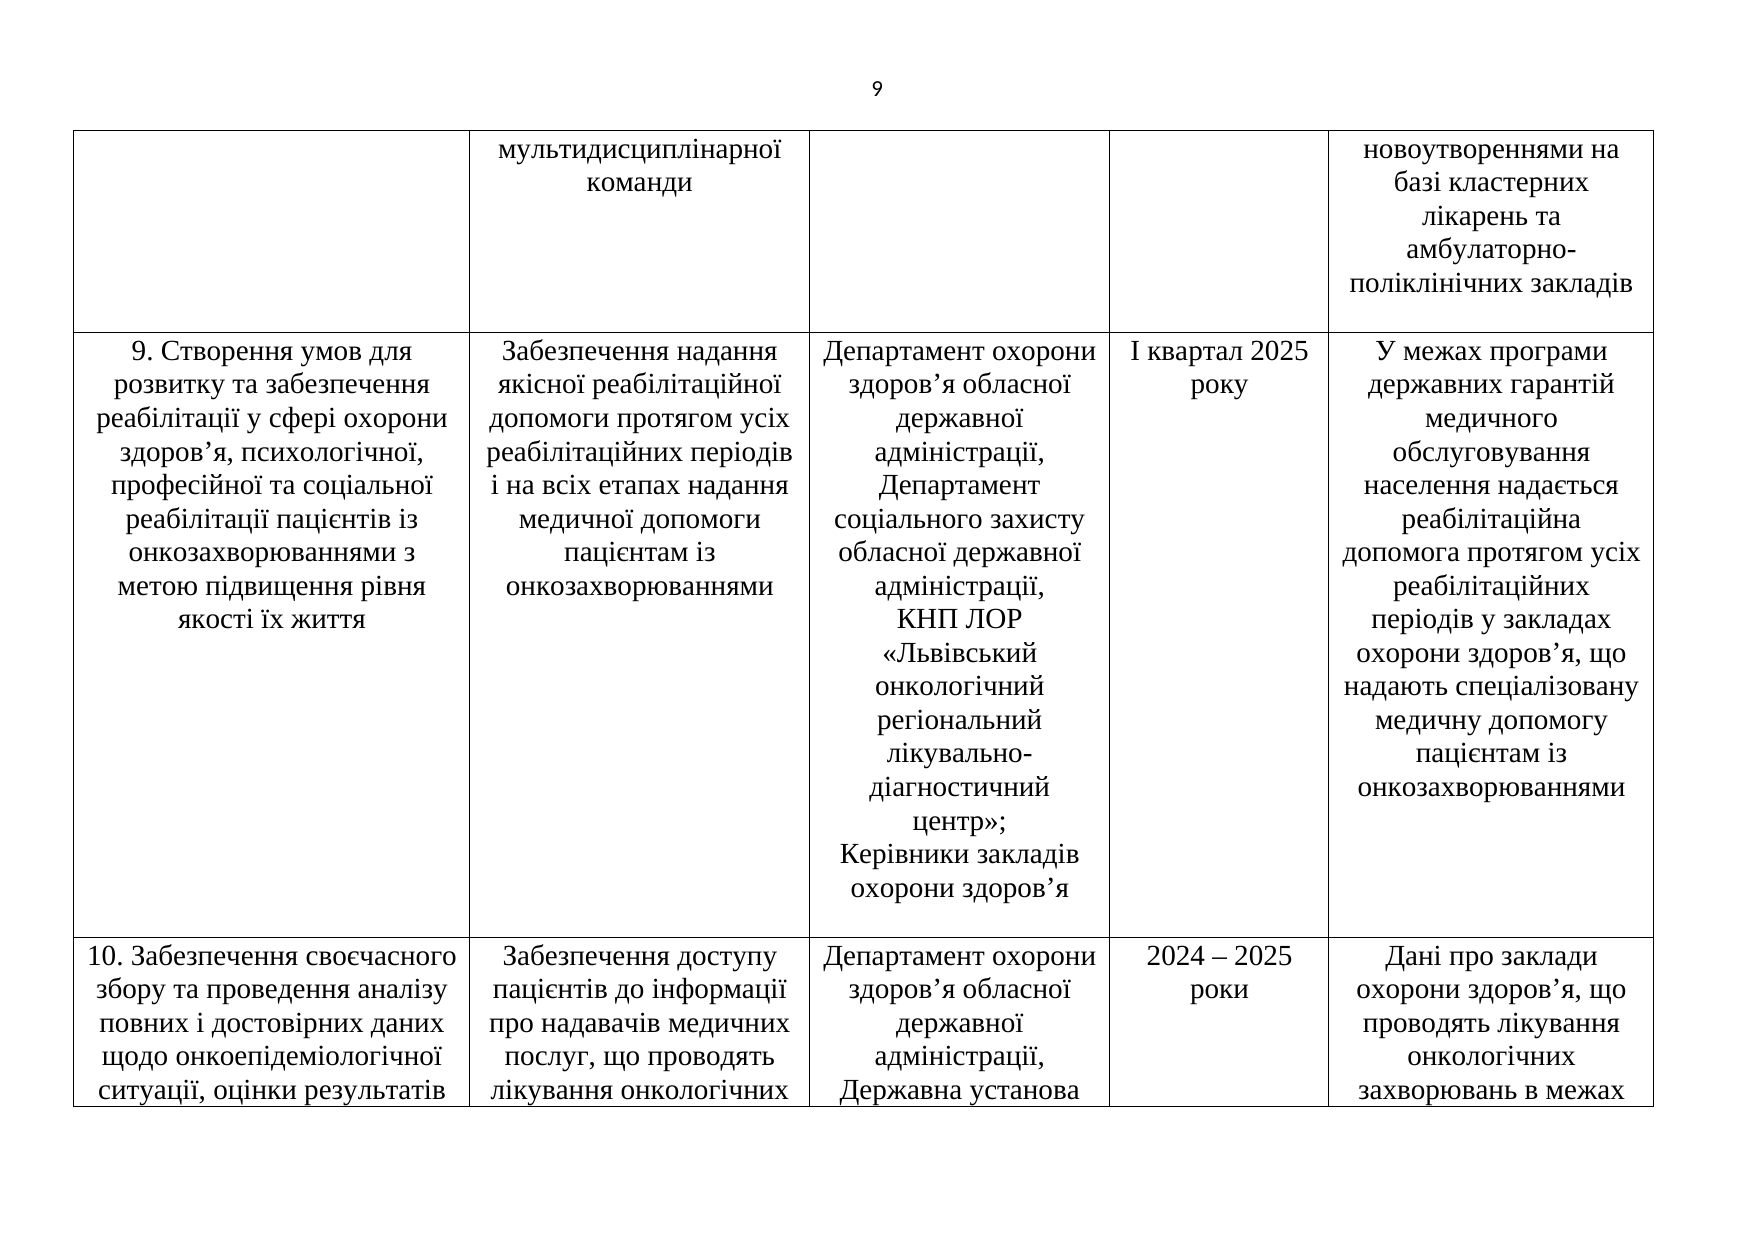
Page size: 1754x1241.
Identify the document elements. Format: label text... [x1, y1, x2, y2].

table_cell Департамент охорони здоров’я обласної державної адміністрації, Департамент соціального захисту обласної державної адміністрації, КНП ЛОР «Львівський онкологічний регіональний лікувально-діагностичний центр»; Керівники закладів охорони здоров’я [810, 333, 1109, 937]
table_cell 9. Створення умов для розвитку та забезпечення реабілітації у сфері охорони здоров’я, психологічної, професійної та соціальної реабілітації пацієнтів із онкозахворюваннями з метою підвищення рівня якості їх життя [74, 333, 469, 937]
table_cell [1329, 938, 1653, 1106]
table_cell І квартал 2025 року [1110, 333, 1328, 937]
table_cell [74, 938, 469, 1106]
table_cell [74, 131, 469, 332]
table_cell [810, 131, 1109, 332]
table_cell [1110, 131, 1328, 332]
table_cell У межах програми державних гарантій медичного обслуговування населення надається реабілітаційна допомога протягом усіх реабілітаційних періодів у закладах охорони здоров’я, що надають спеціалізовану медичну допомогу пацієнтам із онкозахворюваннями [1329, 333, 1653, 937]
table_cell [810, 938, 1109, 1106]
table_cell 2024 – 2025 роки [1110, 938, 1328, 1106]
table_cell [1329, 131, 1653, 332]
table_cell Забезпечення надання якісної реабілітаційної допомоги протягом усіх реабілітаційних періодів і на всіх етапах надання медичної допомоги пацієнтам із онкозахворюваннями [470, 333, 809, 937]
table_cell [470, 938, 809, 1106]
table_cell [470, 131, 809, 332]
